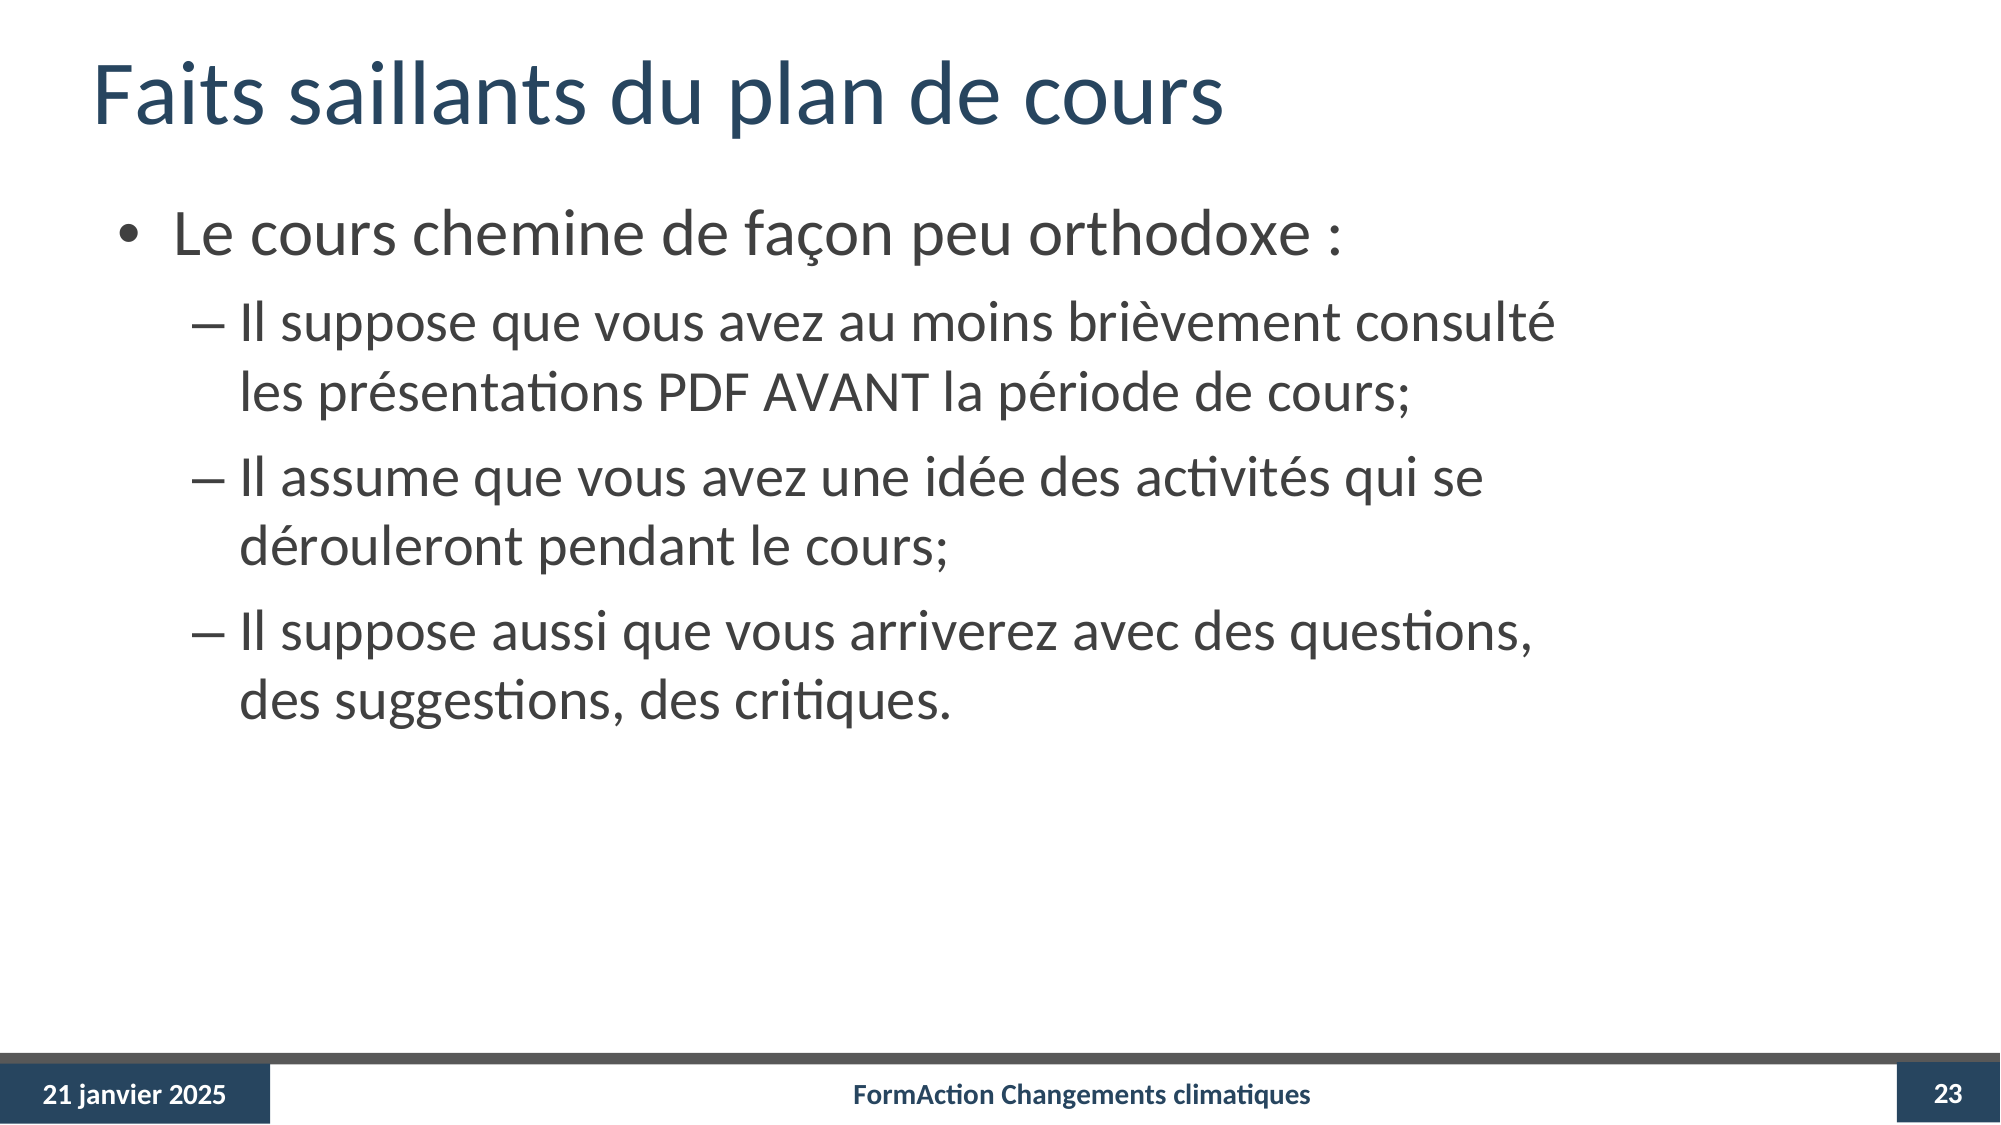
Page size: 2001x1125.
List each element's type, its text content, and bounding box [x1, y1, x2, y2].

list Le cours chemine de façon peu orthodoxe : [117, 191, 2000, 272]
subtitle Faits saillants du plan de cours [93, 44, 2000, 144]
list Il suppose que vous avez au moins brièvement consulté les présentations PDF AVANT la période de cours; [192, 286, 1630, 426]
list Il suppose aussi que vous arriverez avec des questions, des suggestions, des critiques. [192, 594, 1626, 734]
list Il assume que vous avez une idée des activités qui se dérouleront pendant le cours; [192, 440, 1776, 580]
